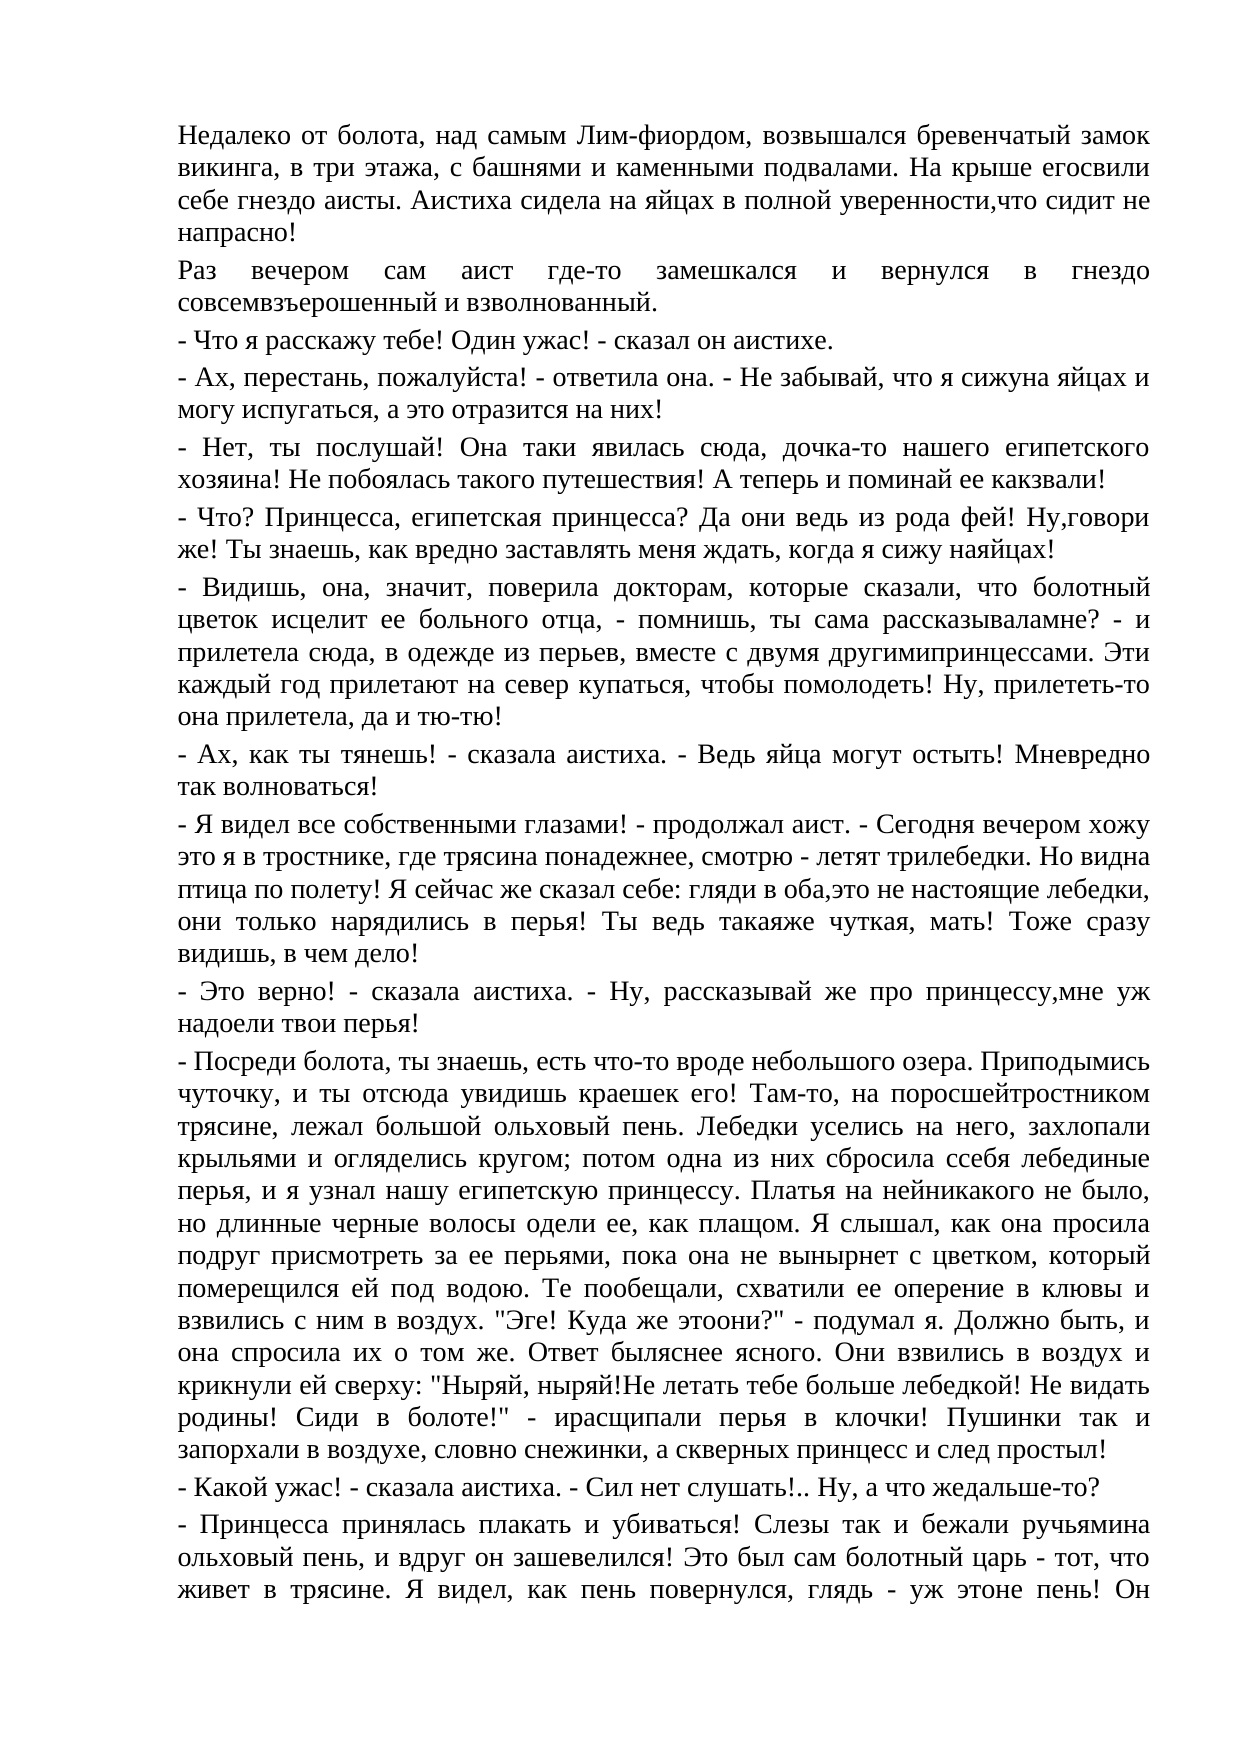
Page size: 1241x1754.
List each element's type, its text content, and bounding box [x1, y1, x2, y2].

text - Что? Принцесса, египетская принцесса? Да они ведь из рода фей! Ну,говори же! Ты знаешь, как вредно заставлять меня ждать, когда я сижу наяйцах! [177, 500, 1152, 565]
text - Ах, перестань, пожалуйста! - ответила она. - Не забывай, что я сижуна яйцах и могу испугаться, а это отразится на них! [177, 360, 1152, 425]
text Раз вечером сам аист где-то замешкался и вернулся в гнездо совсемвзъерошенный и взволнованный. [177, 253, 1152, 318]
text - Нет, ты послушай! Она таки явилась сюда, дочка-то нашего египетского хозяина! Не побоялась такого путешествия! А теперь и поминай ее какзвали! [177, 430, 1152, 495]
text - Посреди болота, ты знаешь, есть что-то вроде небольшого озера. Приподымись чуточку, и ты отсюда увидишь краешек его! Там-то, на поросшейтростником трясине, лежал большой ольховый пень. Лебедки уселись на него, захлопали крыльями и огляделись кругом; потом одна из них сбросила ссебя лебединые перья, и я узнал нашу египетскую принцессу. Платья на нейникакого не было, но длинные черные волосы одели ее, как плащом. Я слышал, как она просила подруг присмотреть за ее перьями, пока она не вынырнет с цветком, который померещился ей под водою. Те пообещали, схватили ее оперение в клювы и взвились с ним в воздух. "Эге! Куда же этоони?" - подумал я. Должно быть, и она спросила их о том же. Ответ быляснее ясного. Они взвились в воздух и крикнули ей сверху: "Ныряй, ныряй!Не летать тебе больше лебедкой! Не видать родины! Сиди в болоте!" - ирасщипали перья в клочки! Пушинки так и запорхали в воздухе, словно снежинки, а скверных принцесс и след простыл! [177, 1044, 1152, 1465]
text - Это верно! - сказала аистиха. - Ну, рассказывай же про принцессу,мне уж надоели твои перья! [177, 974, 1152, 1039]
text - Ах, как ты тянешь! - сказала аистиха. - Ведь яйца могут остыть! Мневредно так волноваться! [177, 737, 1152, 802]
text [177, 1508, 1152, 1605]
text Недалеко от болота, над самым Лим-фиордом, возвышался бревенчатый замок викинга, в три этажа, с башнями и каменными подвалами. На крыше егосвили себе гнездо аисты. Аистиха сидела на яйцах в полной уверенности,что сидит не напрасно! [177, 118, 1152, 248]
text - Я видел все собственными глазами! - продолжал аист. - Сегодня вечером хожу это я в тростнике, где трясина понадежнее, смотрю - летят трилебедки. Но видна птица по полету! Я сейчас же сказал себе: гляди в оба,это не настоящие лебедки, они только нарядились в перья! Ты ведь такаяже чуткая, мать! Тоже сразу видишь, в чем дело! [177, 807, 1152, 969]
text - Что я расскажу тебе! Один ужас! - сказал он аистихе. [177, 323, 1152, 355]
text - Видишь, она, значит, поверила докторам, которые сказали, что болотный цветок исцелит ее больного отца, - помнишь, ты сама рассказываламне? - и прилетела сюда, в одежде из перьев, вместе с двумя другимипринцессами. Эти каждый год прилетают на север купаться, чтобы помолодеть! Ну, прилететь-то она прилетела, да и тю-тю! [177, 570, 1152, 732]
text - Какой ужас! - сказала аистиха. - Сил нет слушать!.. Ну, а что жедальше-то? [177, 1470, 1152, 1502]
